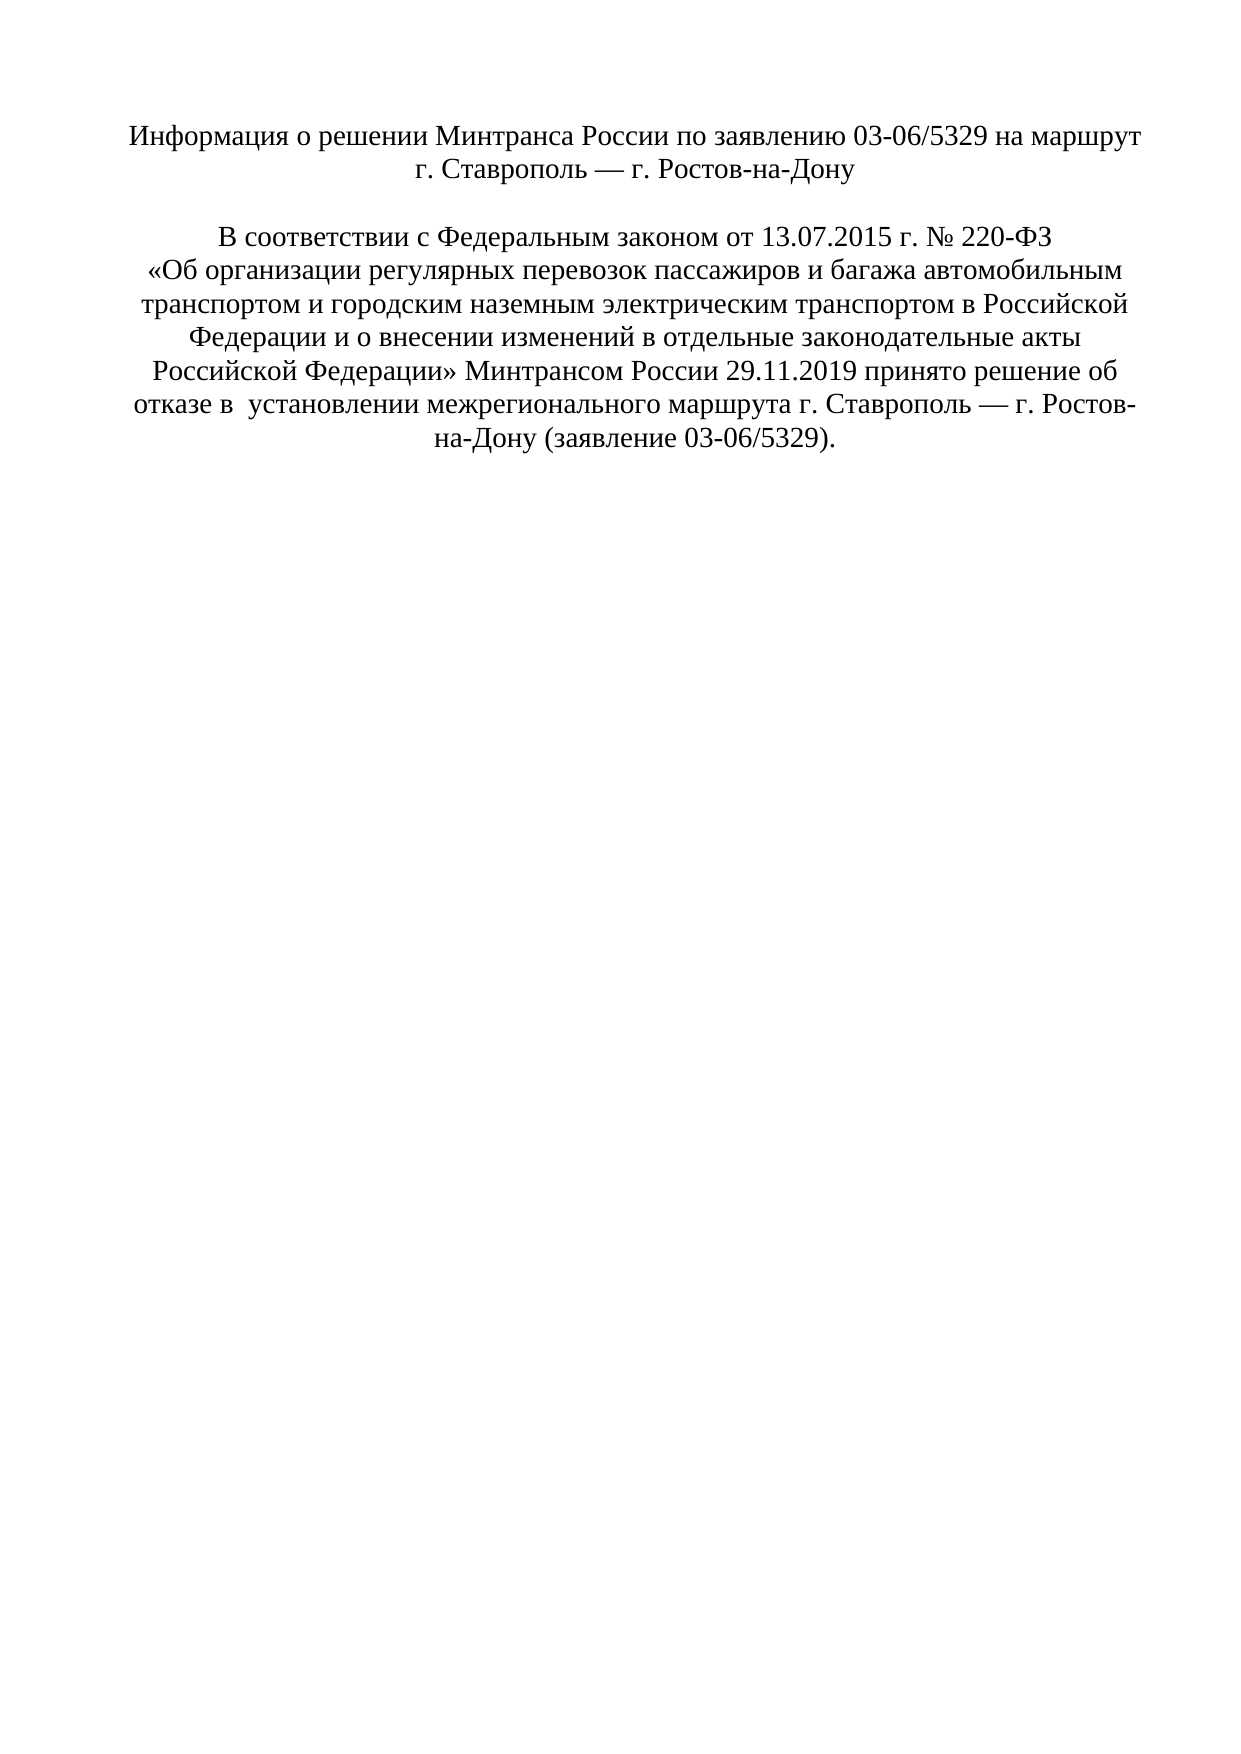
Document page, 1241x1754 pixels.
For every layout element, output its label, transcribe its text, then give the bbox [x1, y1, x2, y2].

text Информация о решении Минтранса России по заявлению 03-06/5329 на маршрут г. Ставрополь — г. Ростов-на-Дону [118, 118, 1152, 185]
text В соответствии с Федеральным законом от 13.07.2015 г. № 220-ФЗ «Об организации регулярных перевозок пассажиров и багажа автомобильным транспортом и городским наземным электрическим транспортом в Российской Федерации и о внесении изменений в отдельные законодательные акты Российской Федерации» Минтрансом России 29.11.2019 принято решение об отказе в установлении межрегионального маршрута г. Ставрополь — г. Ростов-на-Дону (заявление 03-06/5329). [118, 219, 1152, 453]
